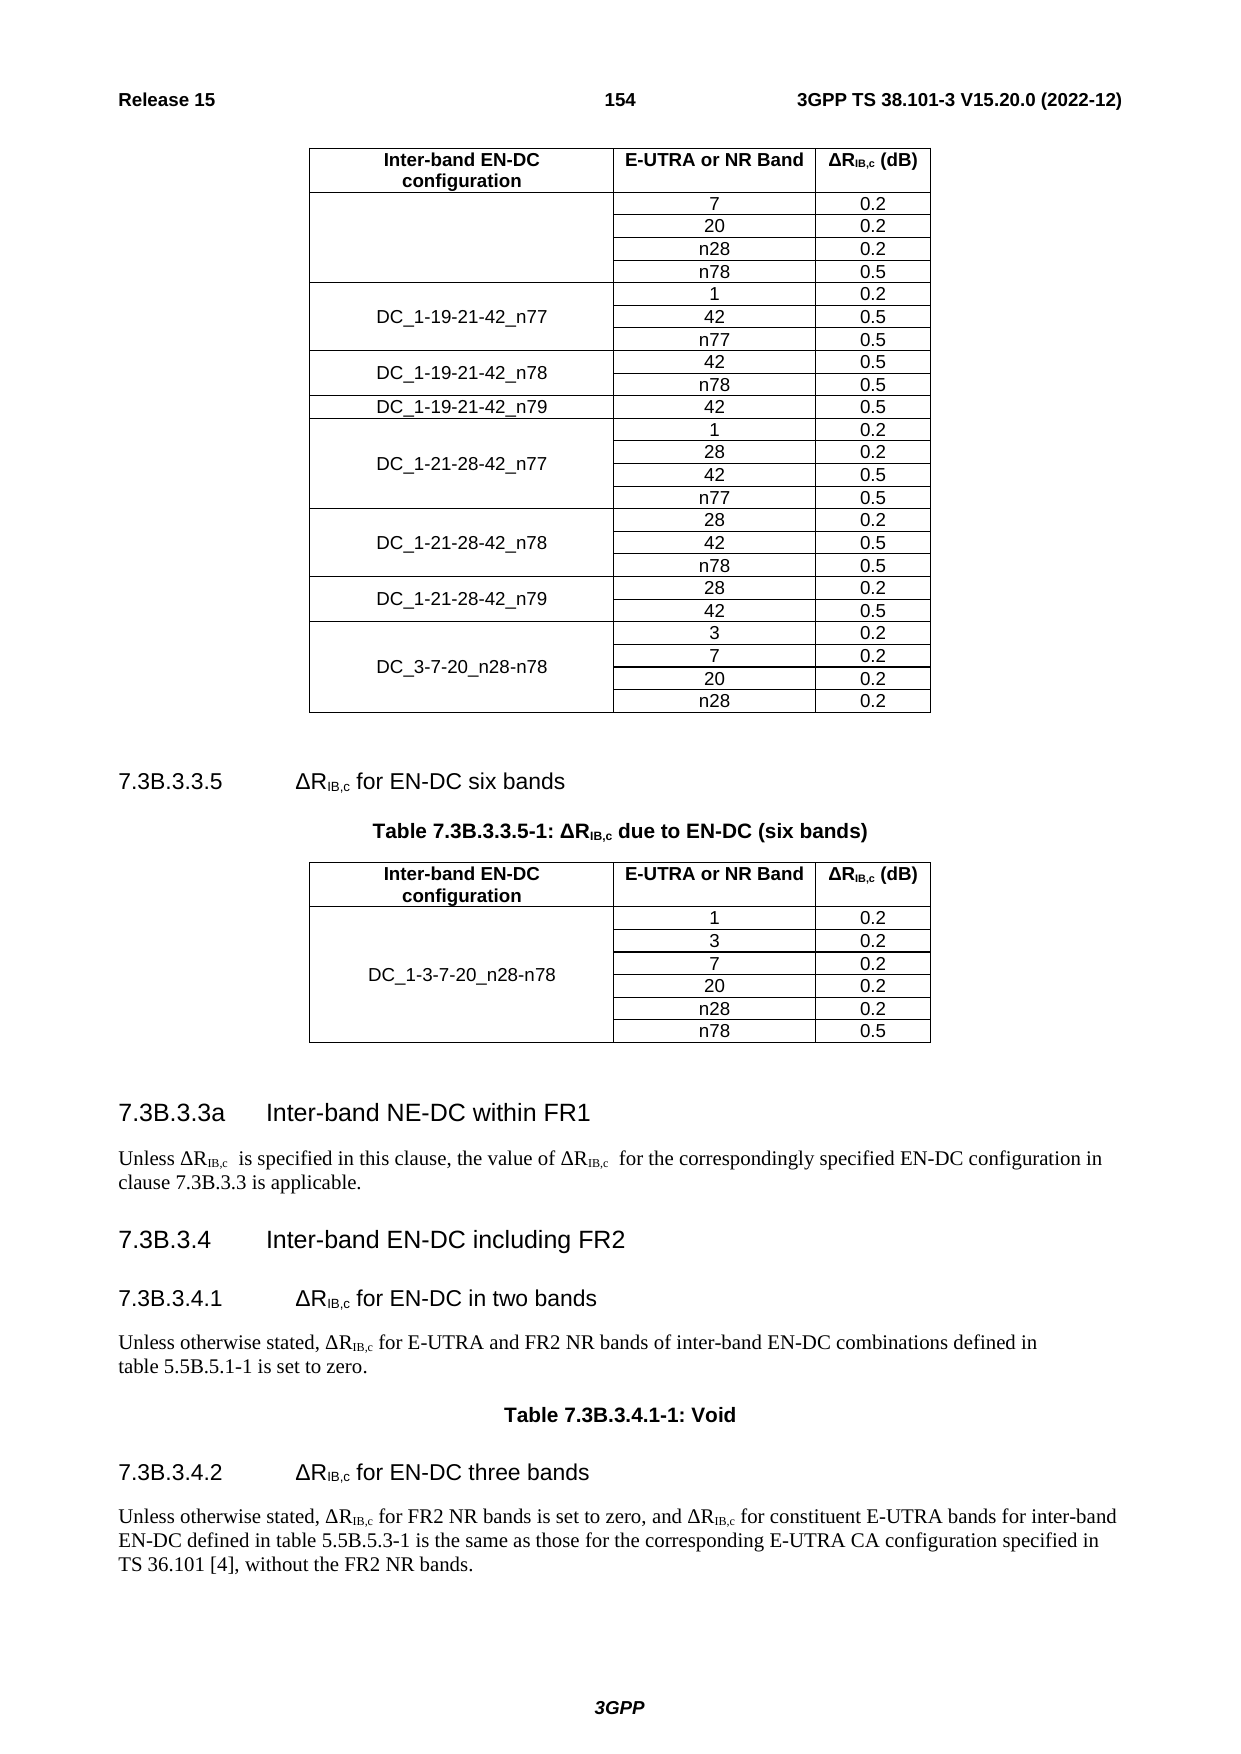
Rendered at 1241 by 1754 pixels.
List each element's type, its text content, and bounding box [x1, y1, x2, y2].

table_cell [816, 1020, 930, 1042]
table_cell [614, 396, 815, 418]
text Table 7.3B.3.4.1-1: Void [118, 1403, 1122, 1427]
text Table 7.3B.3.3.5-1: ΔRIB,c due to EN-DC (six bands) [118, 819, 1122, 843]
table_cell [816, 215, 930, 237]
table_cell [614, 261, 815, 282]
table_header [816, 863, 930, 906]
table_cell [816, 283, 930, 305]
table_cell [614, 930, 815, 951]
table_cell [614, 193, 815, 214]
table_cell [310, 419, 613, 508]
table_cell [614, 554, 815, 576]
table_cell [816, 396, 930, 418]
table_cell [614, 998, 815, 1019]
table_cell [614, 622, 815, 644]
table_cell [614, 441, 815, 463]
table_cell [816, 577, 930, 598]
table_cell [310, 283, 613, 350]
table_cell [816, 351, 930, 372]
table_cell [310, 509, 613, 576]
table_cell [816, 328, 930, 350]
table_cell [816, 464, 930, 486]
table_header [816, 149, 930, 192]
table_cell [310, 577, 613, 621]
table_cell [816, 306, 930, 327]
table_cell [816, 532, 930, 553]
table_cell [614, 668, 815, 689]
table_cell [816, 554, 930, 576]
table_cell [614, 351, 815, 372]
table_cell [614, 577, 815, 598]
text Unless otherwise stated, ΔRIB,c for E-UTRA and FR2 NR bands of inter-band EN-DC combinations defined in table 5.5B.5.1-1 is set to zero. [118, 1330, 1122, 1378]
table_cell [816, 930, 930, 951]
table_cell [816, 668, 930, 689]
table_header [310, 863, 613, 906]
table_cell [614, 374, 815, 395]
text Unless ΔRIB,c is specified in this clause, the value of ΔRIB,c for the correspondingly specified EN-DC configuration in clause 7.3B.3.3 is applicable. [118, 1146, 1122, 1194]
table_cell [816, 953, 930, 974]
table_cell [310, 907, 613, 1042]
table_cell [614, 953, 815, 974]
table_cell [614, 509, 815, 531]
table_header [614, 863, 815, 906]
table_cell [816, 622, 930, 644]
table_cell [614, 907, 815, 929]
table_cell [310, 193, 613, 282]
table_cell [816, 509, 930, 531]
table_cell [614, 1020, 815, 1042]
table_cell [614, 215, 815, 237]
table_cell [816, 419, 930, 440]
subtitle 7.3B.3.3a Inter-band NE-DC within FR1 [118, 1098, 1122, 1127]
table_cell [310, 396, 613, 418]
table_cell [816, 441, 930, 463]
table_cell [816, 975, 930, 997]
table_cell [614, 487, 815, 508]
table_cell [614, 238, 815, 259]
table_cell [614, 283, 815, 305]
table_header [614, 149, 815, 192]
text Unless otherwise stated, ΔRIB,c for FR2 NR bands is set to zero, and ΔRIB,c for constituent E-UTRA bands for inter-band EN-DC defined in table 5.5B.5.3-1 is the same as those for the corresponding E-UTRA CA configuration specified in TS 36.101 [4], without the FR2 NR bands. [118, 1503, 1122, 1576]
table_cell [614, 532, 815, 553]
subtitle 7.3B.3.4.2 ΔRIB,c for EN-DC three bands [118, 1458, 1122, 1485]
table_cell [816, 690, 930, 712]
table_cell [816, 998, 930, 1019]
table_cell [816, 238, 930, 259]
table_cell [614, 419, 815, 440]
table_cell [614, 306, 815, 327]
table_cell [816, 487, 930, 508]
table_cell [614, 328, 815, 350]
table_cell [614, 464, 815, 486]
subtitle 7.3B.3.4 Inter-band EN-DC including FR2 [118, 1225, 1122, 1254]
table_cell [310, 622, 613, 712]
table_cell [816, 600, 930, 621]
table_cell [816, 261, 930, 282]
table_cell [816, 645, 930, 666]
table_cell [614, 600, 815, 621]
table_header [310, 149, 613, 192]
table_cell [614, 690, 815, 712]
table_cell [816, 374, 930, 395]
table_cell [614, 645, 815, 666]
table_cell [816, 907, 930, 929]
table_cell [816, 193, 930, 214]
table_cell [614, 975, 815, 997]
subtitle 7.3B.3.4.1 ΔRIB,c for EN-DC in two bands [118, 1285, 1122, 1311]
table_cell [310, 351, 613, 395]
subtitle 7.3B.3.3.5 ΔRIB,c for EN-DC six bands [118, 768, 1122, 794]
